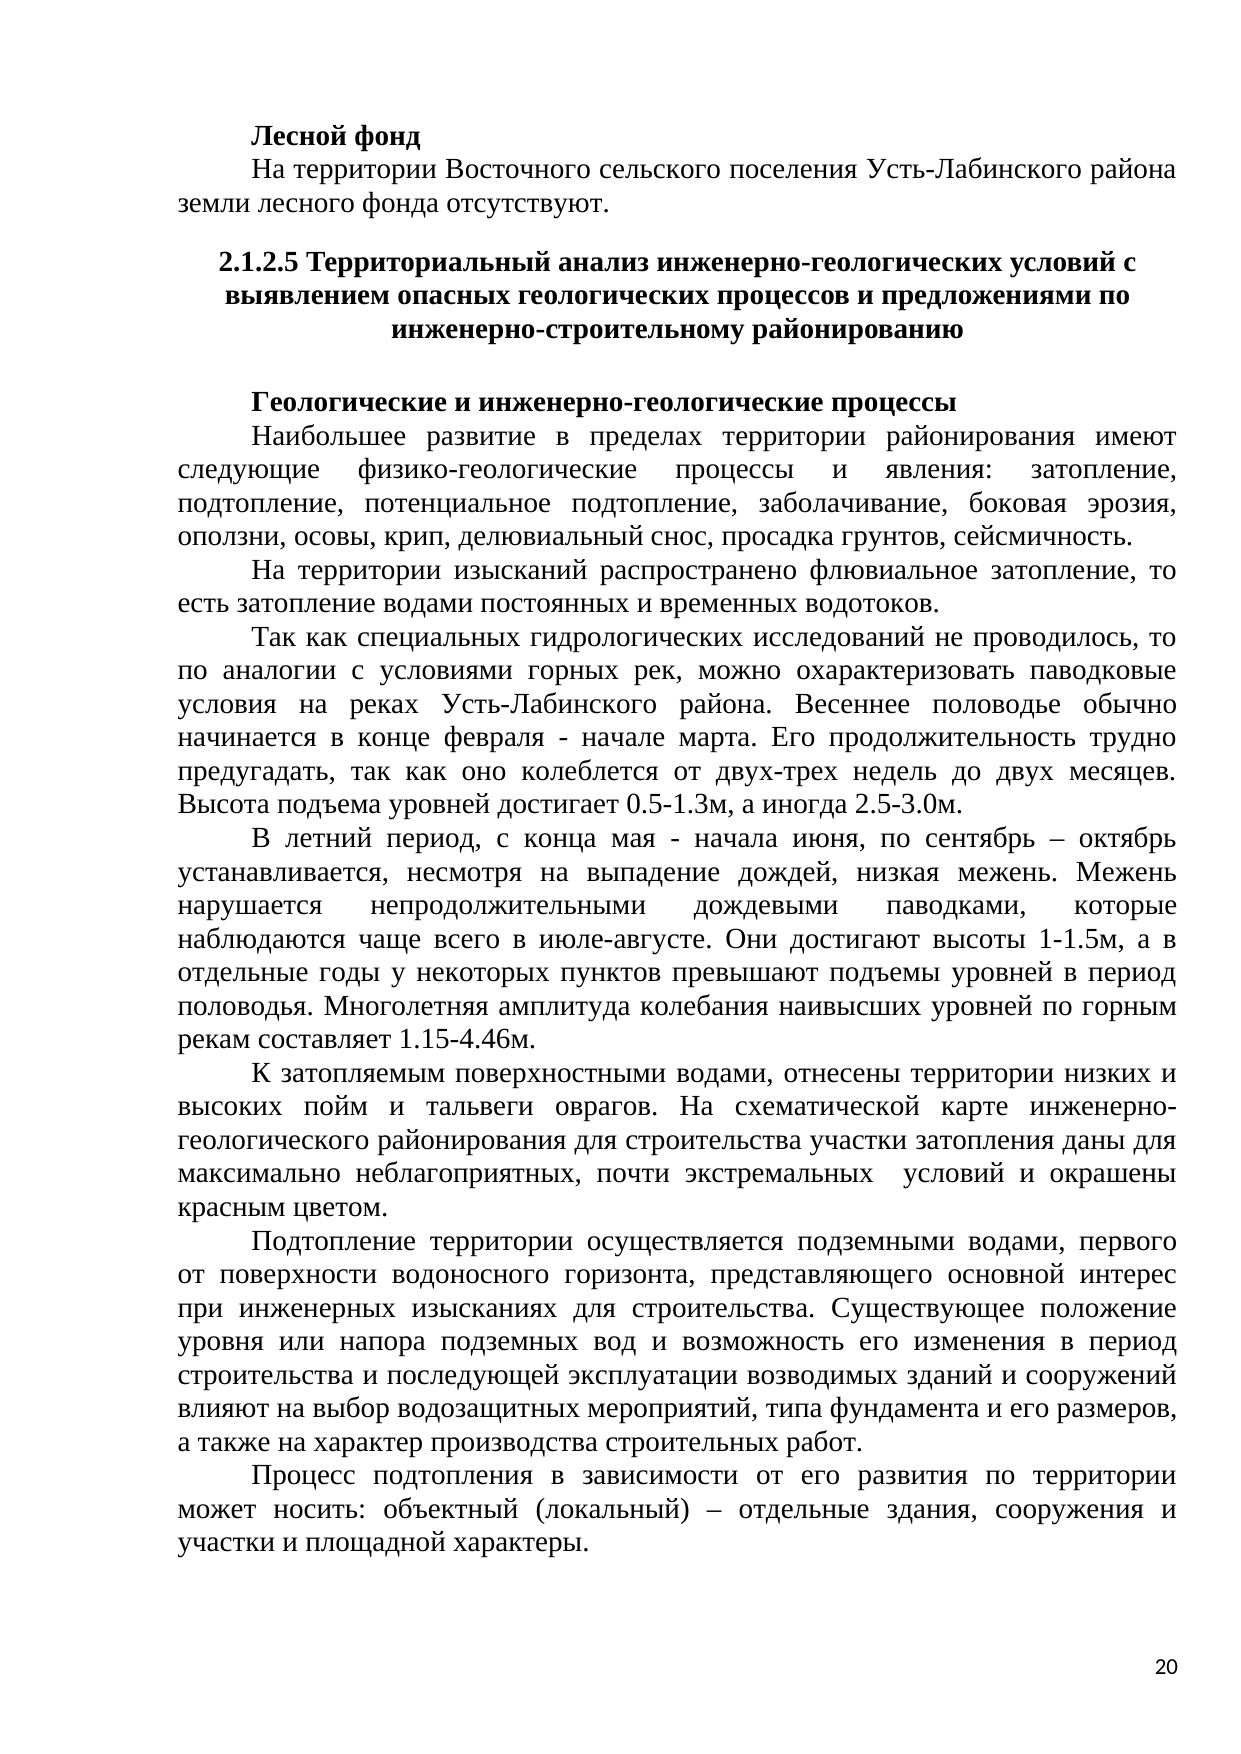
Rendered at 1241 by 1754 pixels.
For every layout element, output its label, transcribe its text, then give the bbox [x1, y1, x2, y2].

text Лесной фонд [177, 118, 1178, 152]
list Подтопление территории осуществляется подземными водами, первого от поверхности водоносного горизонта, представляющего основной интерес при инженерных изысканиях для строительства. Существующее положение уровня или напора подземных вод и возможность его изменения в период строительства и последующей эксплуатации возводимых зданий и сооружений влияют на выбор водозащитных мероприятий, типа фундамента и его размеров, а также на характер производства строительных работ. [177, 1223, 1178, 1457]
text На территории Восточного сельского поселения Усть-Лабинского района земли лесного фонда отсутствуют. [177, 152, 1178, 219]
list На территории изысканий распространено флювиальное затопление, то есть затопление водами постоянных и временных водотоков. [177, 552, 1178, 619]
list К затопляемым поверхностными водами, отнесены территории низких и высоких пойм и тальвеги оврагов. На схематической карте инженерно-геологического районирования для строительства участки затопления даны для максимально неблагоприятных, почти экстремальных условий и окрашены красным цветом. [177, 1055, 1178, 1223]
subtitle 2.1.2.5 Территориальный анализ инженерно-геологических условий с выявлением опасных геологических процессов и предложениями по инженерно-строительному районированию [177, 244, 1178, 344]
list Процесс подтопления в зависимости от его развития по территории может носить: объектный (локальный) – отдельные здания, сооружения и участки и площадной характеры. [177, 1457, 1178, 1558]
list В летний период, с конца мая - начала июня, по сентябрь – октябрь устанавливается, несмотря на выпадение дождей, низкая межень. Межень нарушается непродолжительными дождевыми паводками, которые наблюдаются чаще всего в июле-августе. Они достигают высоты 1-1.5м, а в отдельные годы у некоторых пунктов превышают подъемы уровней в период половодья. Многолетняя амплитуда колебания наивысших уровней по горным рекам составляет 1.15-4.46м. [177, 820, 1178, 1055]
list Так как специальных гидрологических исследований не проводилось, то по аналогии с условиями горных рек, можно охарактеризовать паводковые условия на реках Усть-Лабинского района. Весеннее половодье обычно начинается в конце февраля - начале марта. Его продолжительность трудно предугадать, так как оно колеблется от двух-трех недель до двух месяцев. Высота подъема уровней достигает 0.5-1.3м, а иногда 2.5-3.0м. [177, 619, 1178, 820]
list Геологические и инженерно-геологические процессы [177, 384, 1178, 418]
list Наибольшее развитие в пределах территории районирования имеют следующие физико-геологические процессы и явления: затопление, подтопление, потенциальное подтопление, заболачивание, боковая эрозия, оползни, осовы, крип, делювиальный снос, просадка грунтов, сейсмичность. [177, 418, 1178, 552]
